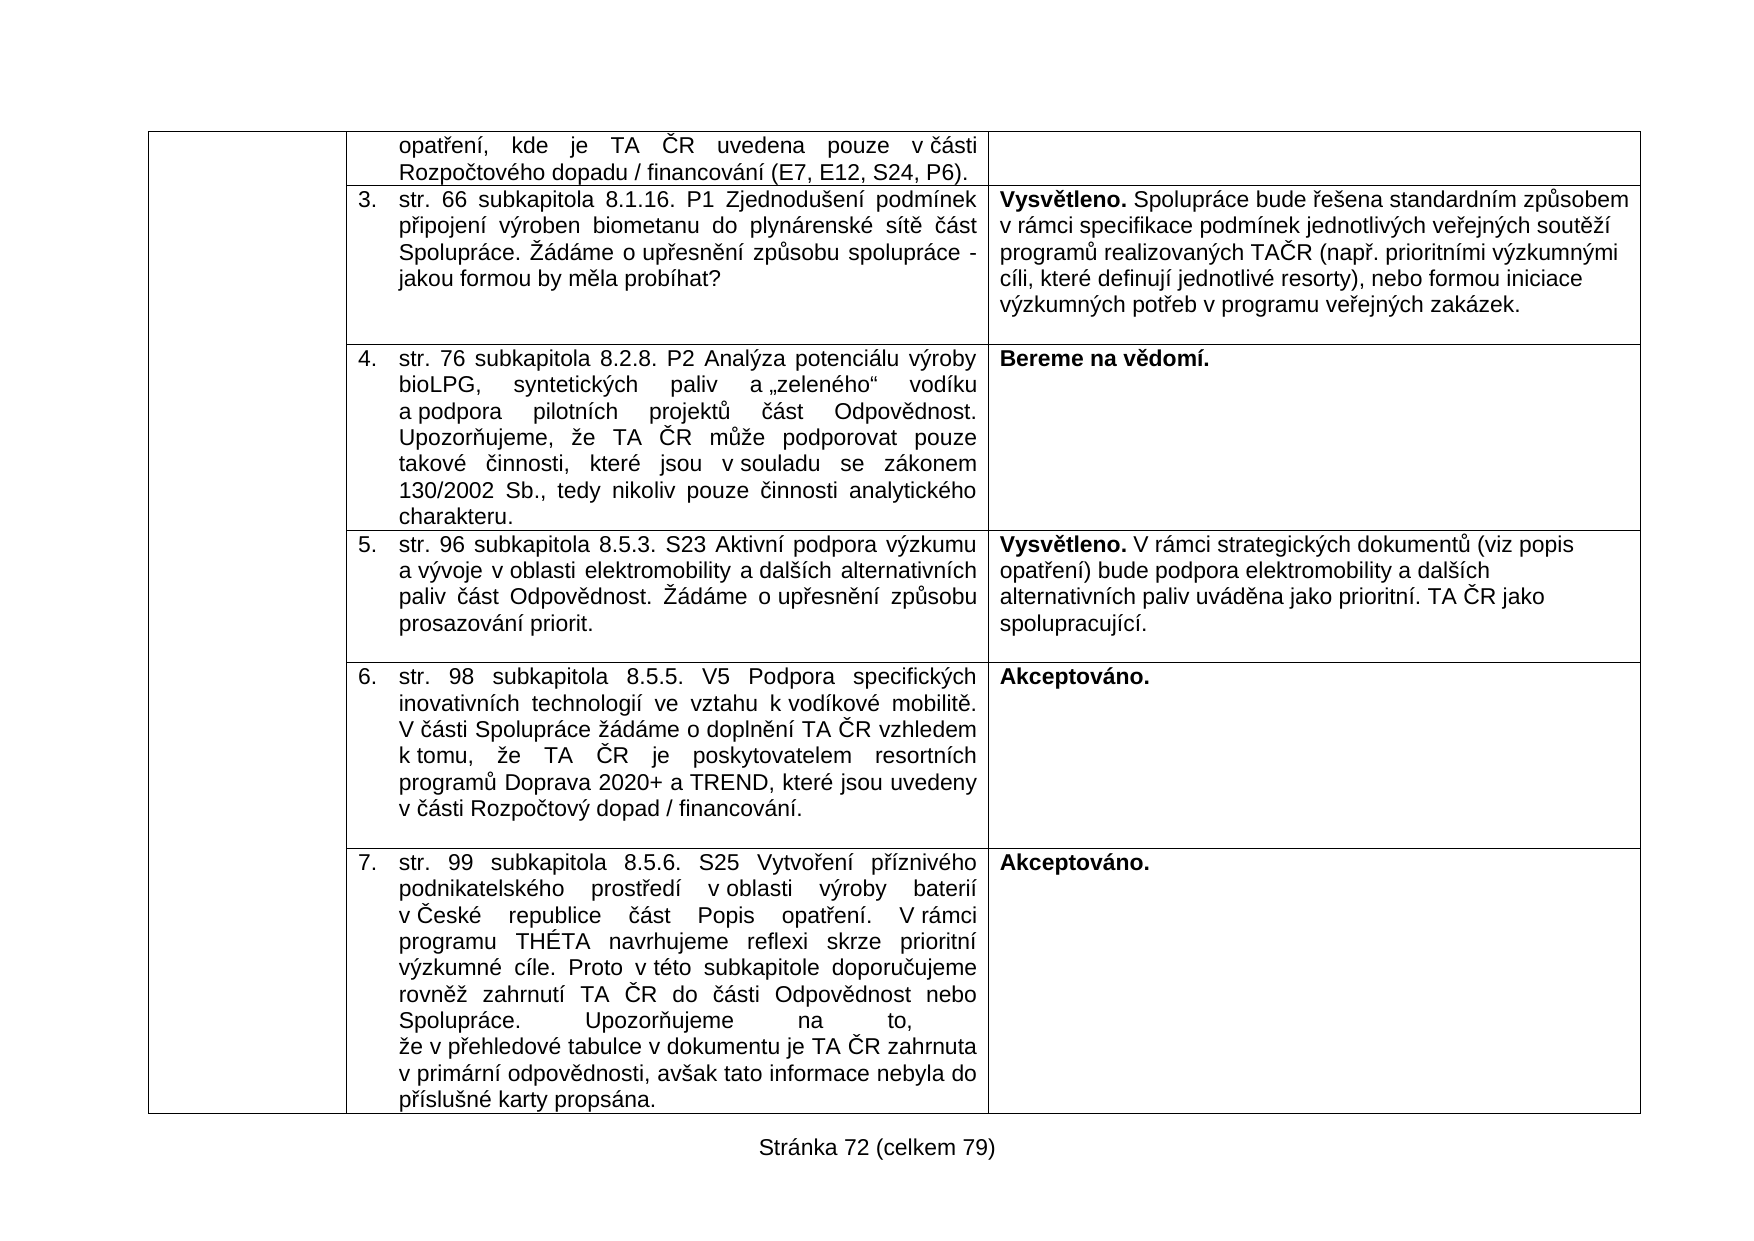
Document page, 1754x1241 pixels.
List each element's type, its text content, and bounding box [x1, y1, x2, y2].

table_cell Bereme na vědomí. [989, 345, 1640, 529]
table_cell Akceptováno. [989, 849, 1640, 1112]
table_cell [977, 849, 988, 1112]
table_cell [989, 132, 1640, 185]
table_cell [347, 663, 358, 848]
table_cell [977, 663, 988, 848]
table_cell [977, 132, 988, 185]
table_cell Vysvětleno. Spolupráce bude řešena standardním způsobem v rámci specifikace podmínek jednotlivých veřejných soutěží programů realizovaných TAČR (např. prioritními výzkumnými cíli, které definují jednotlivé resorty), nebo formou iniciace výzkumných potřeb v programu veřejných zakázek. [989, 186, 1640, 344]
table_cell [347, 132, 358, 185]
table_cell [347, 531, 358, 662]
table_cell str. 66 subkapitola 8.1.16. P1 Zjednodušení podmínek připojení výroben biometanu do plynárenské sítě část Spolupráce. Žádáme o upřesnění způsobu spolupráce - jakou formou by měla probíhat? [347, 186, 988, 344]
table_cell Vysvětleno. V rámci strategických dokumentů (viz popis opatření) bude podpora elektromobility a dalších alternativních paliv uváděna jako prioritní. TA ČR jako spolupracující. [989, 531, 1640, 662]
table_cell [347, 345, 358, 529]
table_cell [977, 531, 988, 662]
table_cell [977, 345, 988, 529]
table_cell Akceptováno. [989, 663, 1640, 848]
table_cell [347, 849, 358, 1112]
